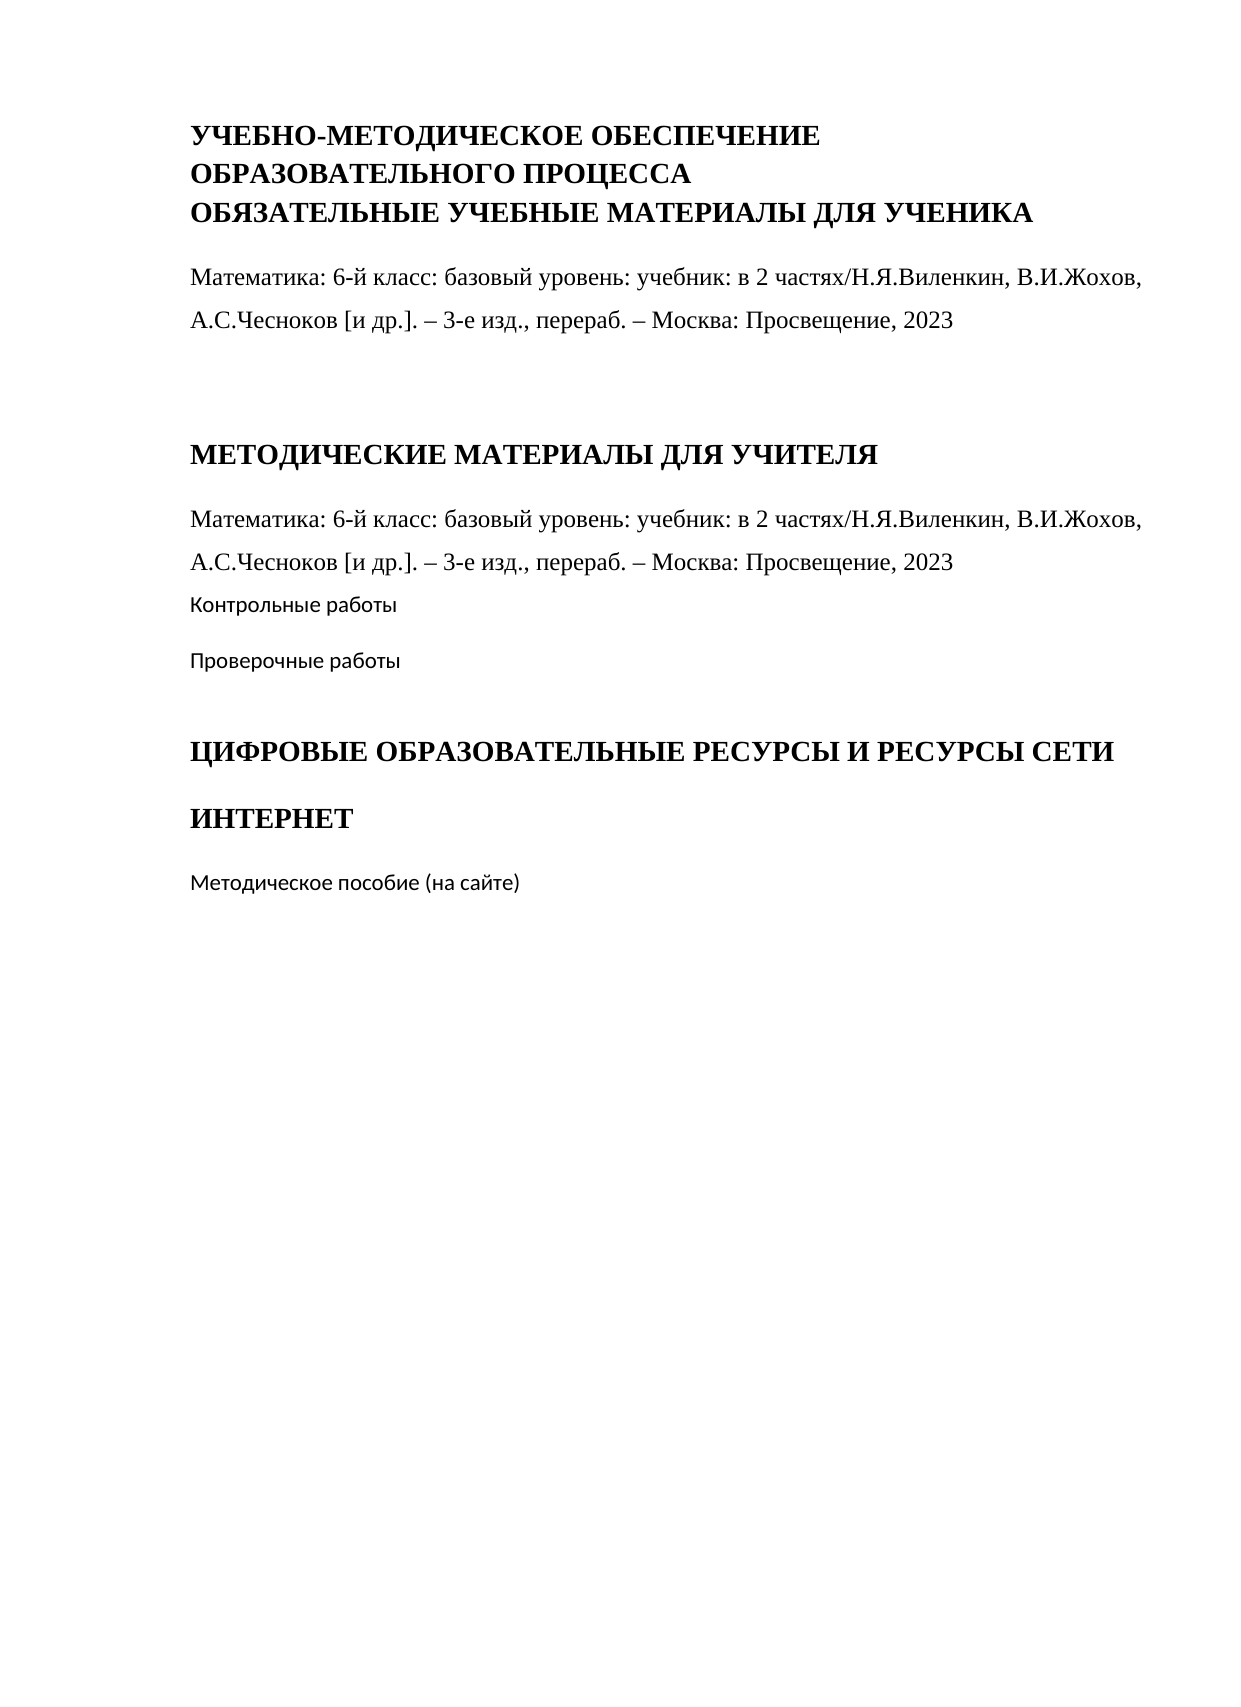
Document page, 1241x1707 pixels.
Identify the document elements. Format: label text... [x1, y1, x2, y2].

text Контрольные работы [190, 590, 1152, 618]
text Математика: 6-й класс: базовый уровень: учебник: в 2 частях/Н.Я.Виленкин, В.И.Жохов, А.С.Чесноков [и др.]. – 3-е изд., перераб. – Москва: Просвещение, 2023 [190, 504, 1152, 576]
text ОБЯЗАТЕЛЬНЫЕ УЧЕБНЫЕ МАТЕРИАЛЫ ДЛЯ УЧЕНИКА [190, 195, 1152, 229]
text Математика: 6-й класс: базовый уровень: учебник: в 2 частях/Н.Я.Виленкин, В.И.Жохов, А.С.Чесноков [и др.]. – 3-е изд., перераб. – Москва: Просвещение, 2023 [190, 262, 1152, 334]
text УЧЕБНО-МЕТОДИЧЕСКОЕ ОБЕСПЕЧЕНИЕ ОБРАЗОВАТЕЛЬНОГО ПРОЦЕССА [190, 118, 1152, 190]
text МЕТОДИЧЕСКИЕ МАТЕРИАЛЫ ДЛЯ УЧИТЕЛЯ [190, 437, 1152, 470]
text Методическое пособие (на сайте) [190, 868, 1152, 897]
text ЦИФРОВЫЕ ОБРАЗОВАТЕЛЬНЫЕ РЕСУРСЫ И РЕСУРСЫ СЕТИ ИНТЕРНЕТ [190, 734, 1152, 835]
text Проверочные работы [190, 646, 1152, 674]
